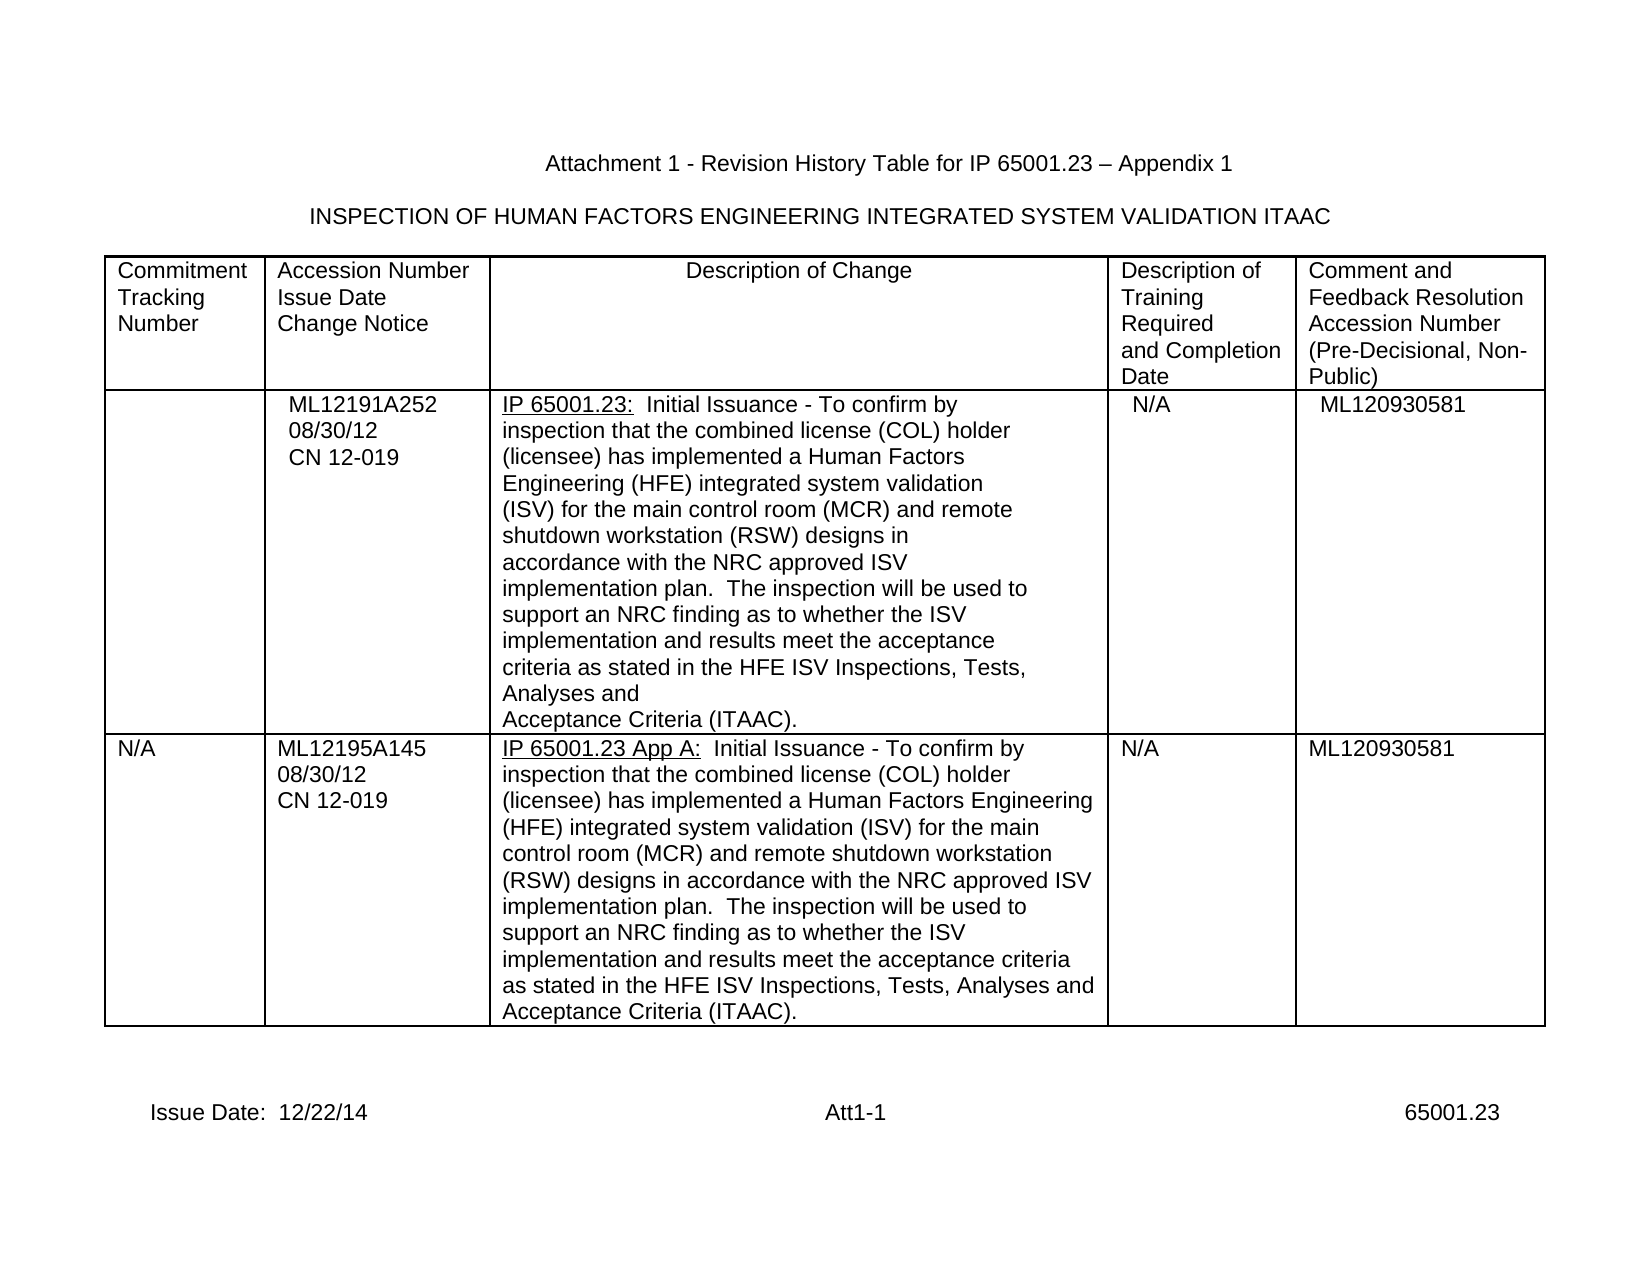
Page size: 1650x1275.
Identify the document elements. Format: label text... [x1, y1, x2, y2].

text Attachment 1 - Revision History Table for IP 65001.23 – Appendix 1 [316, 150, 1462, 176]
table_header Comment and Feedback Resolution Accession Number (Pre-Decisional, Non-Public) [1297, 258, 1544, 389]
table_header Commitment Tracking Number [106, 258, 264, 389]
table_header Accession Number Issue Date Change Notice [266, 258, 489, 389]
table_cell N/A [1109, 391, 1295, 733]
table_cell ML12191A252 08/30/12 CN 12-019 [266, 391, 489, 733]
table_cell ML120930581 [1297, 391, 1544, 733]
text INSPECTION OF HUMAN FACTORS ENGINEERING INTEGRATED SYSTEM VALIDATION ITAAC [141, 203, 1500, 229]
table_cell [106, 391, 264, 733]
table_cell N/A [106, 735, 264, 1025]
table_cell IP 65001.23 App A: Initial Issuance - To confirm by inspection that the combined license (COL) holder (licensee) has implemented a Human Factors Engineering (HFE) integrated system validation (ISV) for the main control room (MCR) and remote shutdown workstation (RSW) designs in accordance with the NRC approved ISV implementation plan. The inspection will be used to support an NRC finding as to whether the ISV implementation and results meet the acceptance criteria as stated in the HFE ISV Inspections, Tests, Analyses and Acceptance Criteria (ITAAC). [491, 735, 1107, 1025]
table_cell ML120930581 [1297, 735, 1544, 1025]
table_cell N/A [1109, 735, 1295, 1025]
table_cell ML12195A145 08/30/12 CN 12-019 [266, 735, 489, 1025]
table_header Description of Training Required and Completion Date [1109, 258, 1295, 389]
table_cell IP 65001.23: Initial Issuance - To confirm by inspection that the combined license (COL) holder (licensee) has implemented a Human Factors Engineering (HFE) integrated system validation (ISV) for the main control room (MCR) and remote shutdown workstation (RSW) designs in accordance with the NRC approved ISV implementation plan. The inspection will be used to support an NRC finding as to whether the ISV implementation and results meet the acceptance criteria as stated in the HFE ISV Inspections, Tests, Analyses and Acceptance Criteria (ITAAC). [491, 391, 1107, 733]
table_header Description of Change [491, 258, 1107, 389]
